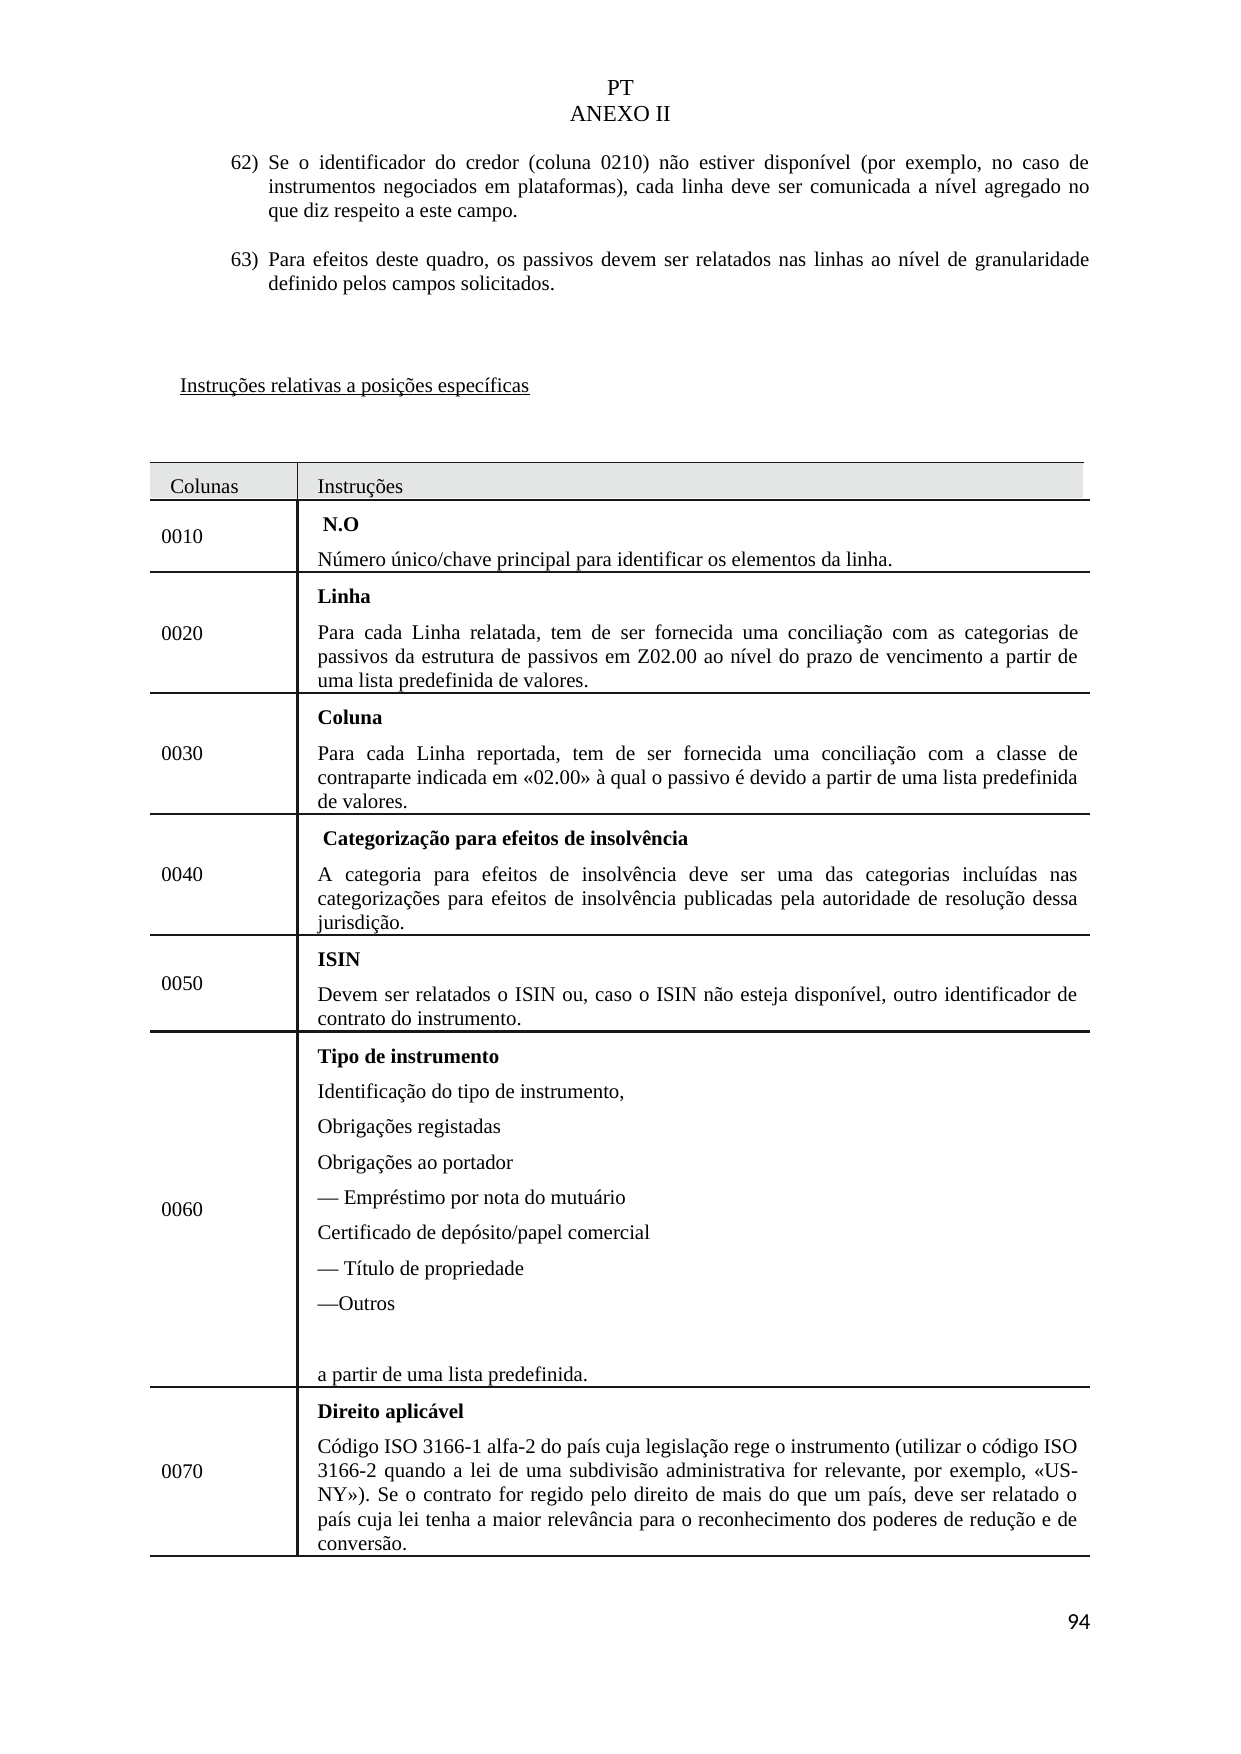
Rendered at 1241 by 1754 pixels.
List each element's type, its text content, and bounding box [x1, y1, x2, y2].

list Para efeitos deste quadro, os passivos devem ser relatados nas linhas ao nível de granularidade definido pelos campos solicitados. [231, 247, 1090, 295]
table_cell 0070 [150, 1388, 296, 1554]
list Se o identificador do credor (coluna 0210) não estiver disponível (por exemplo, no caso de instrumentos negociados em plataformas), cada linha deve ser comunicada a nível agregado no que diz respeito a este campo. [231, 150, 1090, 222]
table_cell 0040 [150, 815, 296, 934]
table_cell 0050 [150, 936, 296, 1030]
table_cell 0020 [150, 573, 296, 692]
table_cell 0030 [150, 694, 296, 813]
table_header Colunas [150, 463, 297, 498]
table_cell N.O Número único/chave principal para identificar os elementos da linha. [299, 501, 1090, 571]
table_header Instruções [298, 463, 1083, 498]
table_cell Categorização para efeitos de insolvência A categoria para efeitos de insolvência deve ser uma das categorias incluídas nas categorizações para efeitos de insolvência publicadas pela autoridade de resolução dessa jurisdição. [299, 815, 1090, 934]
table_cell Linha Para cada Linha relatada, tem de ser fornecida uma conciliação com as categorias de passivos da estrutura de passivos em Z02.00 ao nível do prazo de vencimento a partir de uma lista predefinida de valores. [299, 573, 1090, 692]
table_cell Coluna Para cada Linha reportada, tem de ser fornecida uma conciliação com a classe de contraparte indicada em «02.00» à qual o passivo é devido a partir de uma lista predefinida de valores. [299, 694, 1090, 813]
table_cell 0010 [150, 501, 296, 571]
table_cell Direito aplicável Código ISO 3166-1 alfa-2 do país cuja legislação rege o instrumento (utilizar o código ISO 3166-2 quando a lei de uma subdivisão administrativa for relevante, por exemplo, «US-NY»). Se o contrato for regido pelo direito de mais do que um país, deve ser relatado o país cuja lei tenha a maior relevância para o reconhecimento dos poderes de redução e de conversão. [299, 1388, 1090, 1554]
table_cell ISIN Devem ser relatados o ISIN ou, caso o ISIN não esteja disponível, outro identificador de contrato do instrumento. [299, 936, 1090, 1030]
table_cell Tipo de instrumento Identificação do tipo de instrumento, Obrigações registadas Obrigações ao portador — Empréstimo por nota do mutuário Certificado de depósito/papel comercial — Título de propriedade —Outros a partir de uma lista predefinida. [299, 1033, 1090, 1386]
table_cell 0060 [150, 1033, 296, 1386]
title Instruções relativas a posições específicas [180, 373, 1090, 397]
